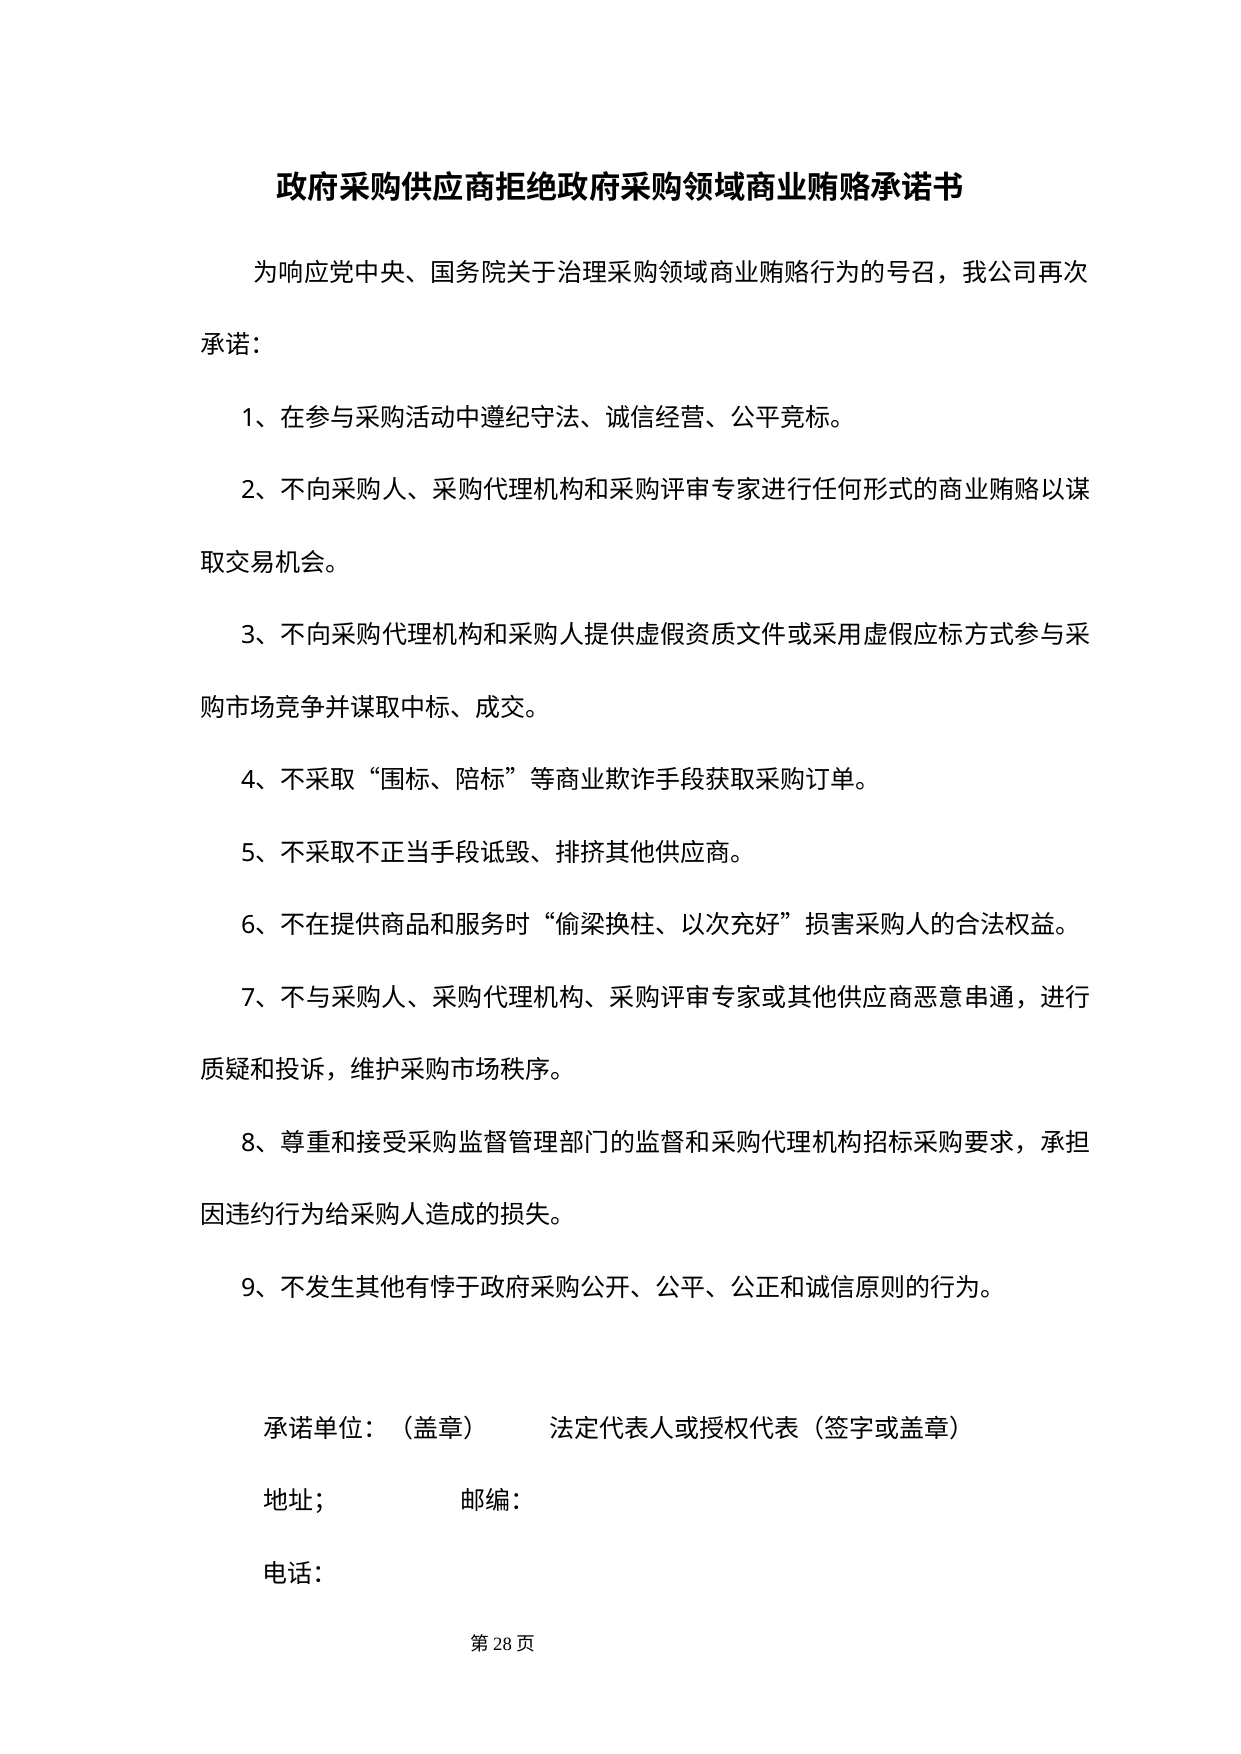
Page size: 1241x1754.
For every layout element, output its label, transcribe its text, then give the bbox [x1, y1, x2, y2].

text 地址； 邮编： [200, 1481, 1090, 1517]
text 政府采购供应商拒绝政府采购领域商业贿赂承诺书 [150, 162, 1090, 207]
text 承诺单位：（盖章） 法定代表人或授权代表（签字或盖章） [200, 1408, 1090, 1444]
text 6、不在提供商品和服务时“偷梁换柱、以次充好”损害采购人的合法权益。 [200, 905, 1090, 941]
text 2、不向采购人、采购代理机构和采购评审专家进行任何形式的商业贿赂以谋取交易机会。 [200, 470, 1090, 579]
text 9、不发生其他有悖于政府采购公开、公平、公正和诚信原则的行为。 [200, 1267, 1090, 1304]
text 8、尊重和接受采购监督管理部门的监督和采购代理机构招标采购要求，承担因违约行为给采购人造成的损失。 [200, 1122, 1090, 1231]
text 5、不采取不正当手段诋毁、排挤其他供应商。 [200, 832, 1090, 869]
text 1、在参与采购活动中遵纪守法、诚信经营、公平竞标。 [200, 397, 1090, 434]
text 为响应党中央、国务院关于治理采购领域商业贿赂行为的号召，我公司再次承诺： [200, 252, 1090, 361]
text 7、不与采购人、采购代理机构、采购评审专家或其他供应商恶意串通，进行质疑和投诉，维护采购市场秩序。 [200, 977, 1090, 1086]
text 4、不采取“围标、陪标”等商业欺诈手段获取采购订单。 [200, 760, 1090, 796]
text 3、不向采购代理机构和采购人提供虚假资质文件或采用虚假应标方式参与采购市场竞争并谋取中标、成交。 [200, 615, 1090, 724]
text 电话： [150, 1553, 1090, 1589]
